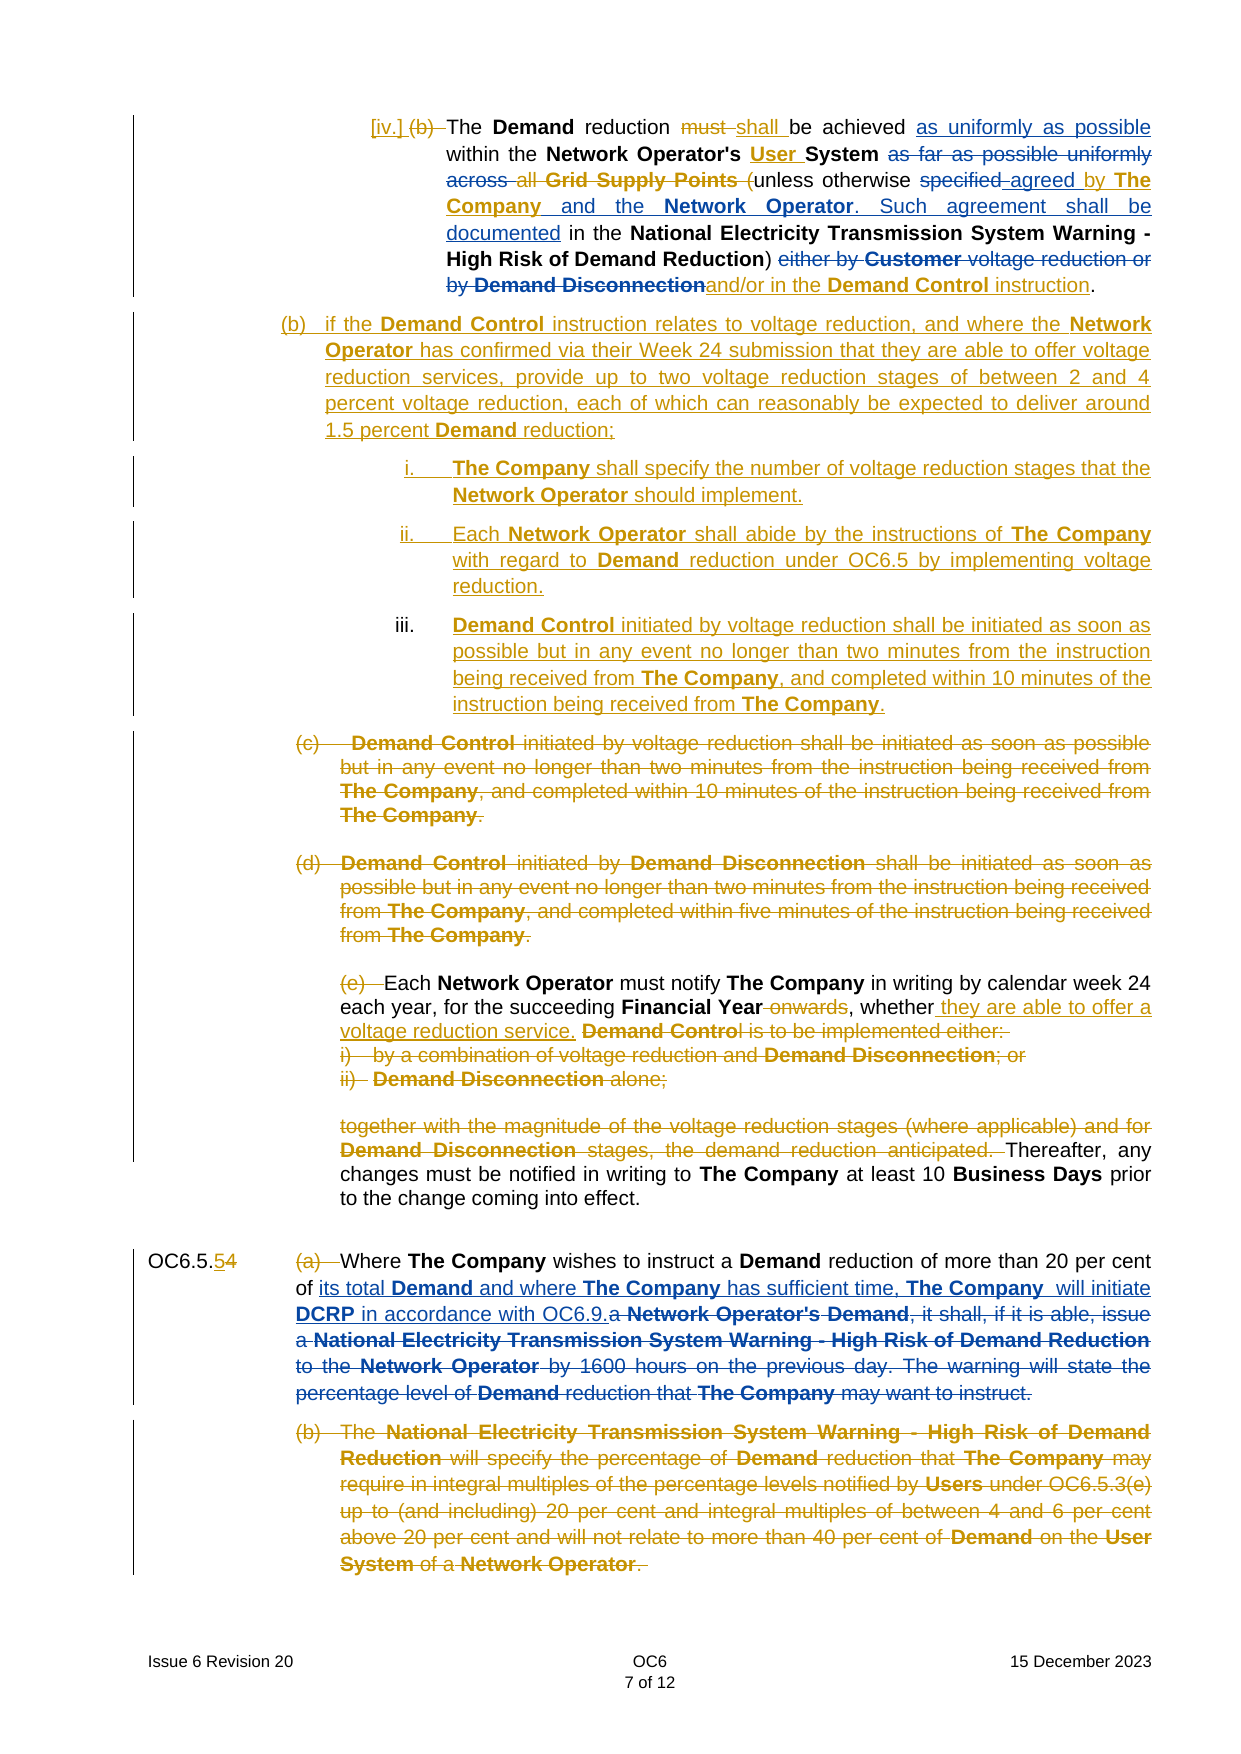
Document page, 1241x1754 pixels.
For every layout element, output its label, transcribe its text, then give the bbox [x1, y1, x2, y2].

list The Demand reduction be achieved within the Network Operator's System unless otherwise in the National Electricity Transmission System Warning - High Risk of Demand Reduction) . [409, 115, 1152, 297]
text Each Network Operator must notify The Company in writing by calendar week 24 each year, for the succeeding Financial Year, whether [340, 971, 1152, 1042]
text Thereafter, any changes must be notified in writing to The Company at least 10 Business Days prior to the change coming into effect. [340, 1129, 1152, 1210]
text OC6.5. Where The Company wishes to instruct a Demand reduction of more than 20 per cent of [148, 1249, 1152, 1405]
text Thereafter, any changes must be notified in writing to The Company at least 10 Business Days prior to the change coming into effect. [340, 1114, 1152, 1128]
